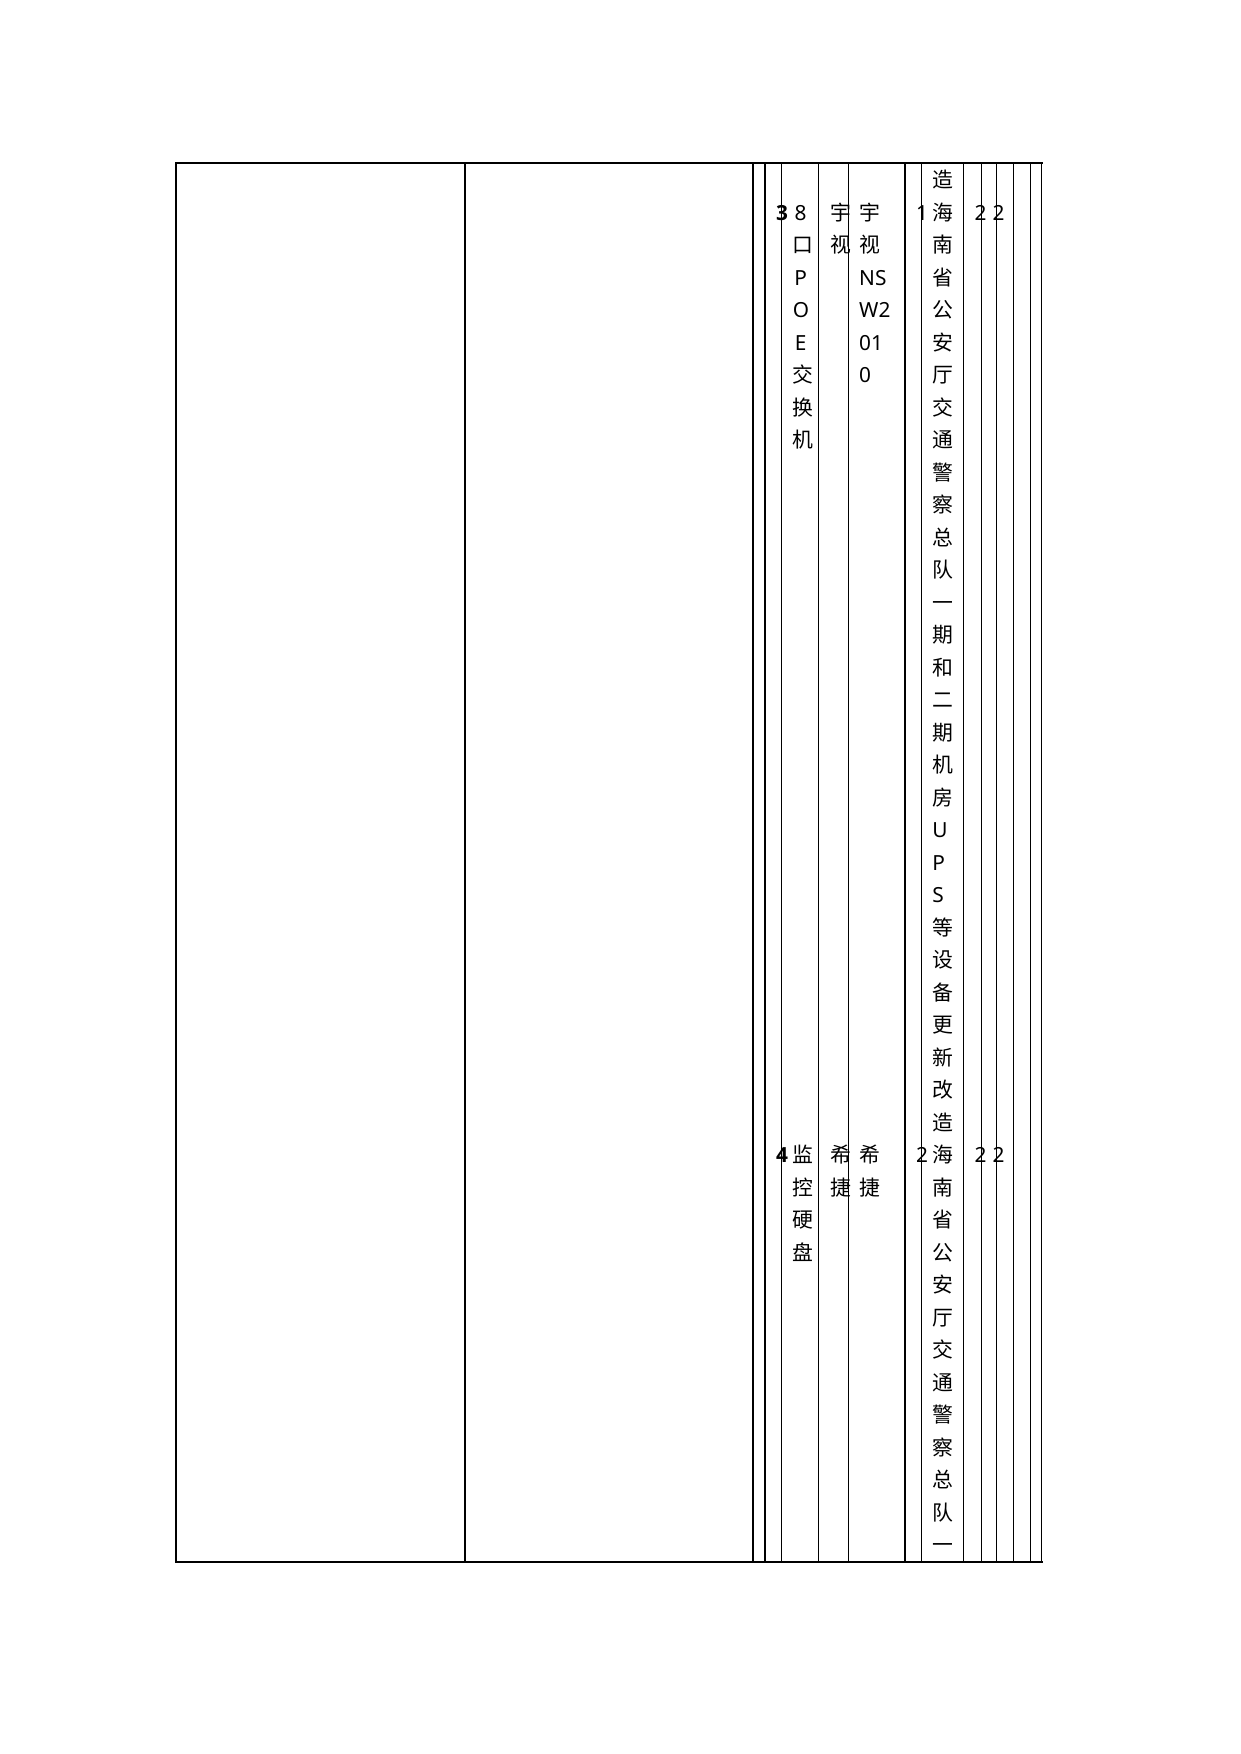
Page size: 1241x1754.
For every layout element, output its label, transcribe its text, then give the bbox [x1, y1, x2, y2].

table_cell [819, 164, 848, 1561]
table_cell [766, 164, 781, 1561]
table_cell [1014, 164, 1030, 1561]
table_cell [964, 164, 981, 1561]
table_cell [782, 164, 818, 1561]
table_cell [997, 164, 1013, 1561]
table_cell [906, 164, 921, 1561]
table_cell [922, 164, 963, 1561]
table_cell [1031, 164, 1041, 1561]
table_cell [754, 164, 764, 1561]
table_cell [466, 164, 752, 1561]
table_cell 1 [177, 164, 464, 1561]
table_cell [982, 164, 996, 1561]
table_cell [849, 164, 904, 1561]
